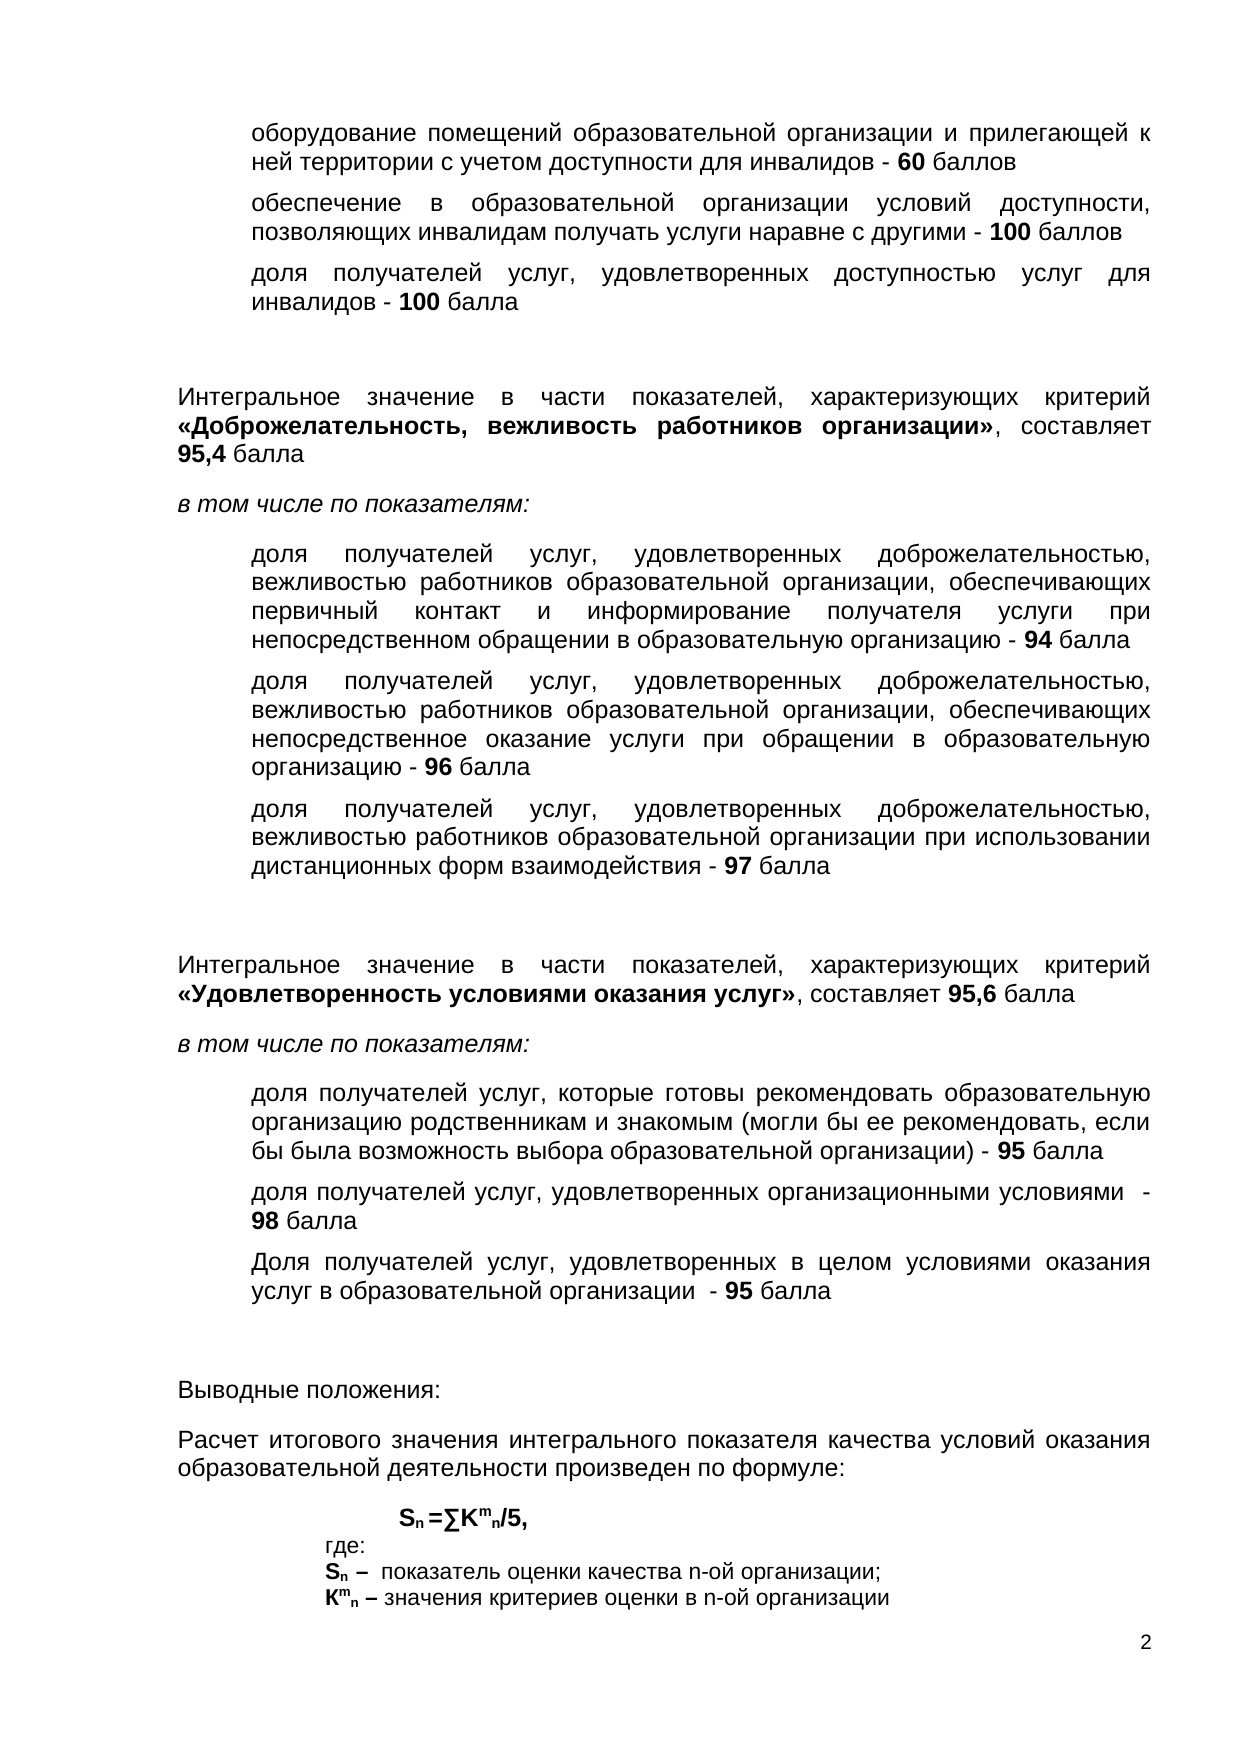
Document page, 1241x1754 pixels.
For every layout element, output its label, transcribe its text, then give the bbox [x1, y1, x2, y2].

text Выводные положения: [177, 1375, 1152, 1404]
text в том числе по показателям: [177, 1029, 1152, 1057]
text Интегральное значение в части показателей, характеризующих критерий «Доброжелательность, вежливость работников организации», составляет 95,4 балла [177, 382, 1152, 468]
text доля получателей услуг, удовлетворенных организационными условиями - 98 балла [251, 1177, 1152, 1234]
text доля получателей услуг, которые готовы рекомендовать образовательную организацию родственникам и знакомым (могли бы ее рекомендовать, если бы была возможность выбора образовательной организации) - 95 балла [251, 1078, 1152, 1164]
text Кmn – значения критериев оценки в n-ой организации [325, 1584, 1152, 1611]
text Доля получателей услуг, удовлетворенных в целом условиями оказания услуг в образовательной организации - 95 балла [251, 1247, 1152, 1304]
text оборудование помещений образовательной организации и прилегающей к ней территории с учетом доступности для инвалидов - 60 баллов [251, 118, 1152, 176]
text обеспечение в образовательной организации условий доступности, позволяющих инвалидам получать услуги наравне с другими - 100 баллов [251, 188, 1152, 246]
text Sn – показатель оценки качества n-ой организации; [325, 1558, 1152, 1584]
text доля получателей услуг, удовлетворенных доброжелательностью, вежливостью работников образовательной организации, обеспечивающих непосредственное оказание услуги при обращении в образовательную организацию - 96 балла [251, 666, 1152, 781]
text доля получателей услуг, удовлетворенных доброжелательностью, вежливостью работников образовательной организации при использовании дистанционных форм взаимодействия - 97 балла [251, 793, 1152, 880]
text где: [325, 1532, 1152, 1558]
text Интегральное значение в части показателей, характеризующих критерий «Удовлетворенность условиями оказания услуг», составляет 95,6 балла [177, 950, 1152, 1008]
text доля получателей услуг, удовлетворенных доброжелательностью, вежливостью работников образовательной организации, обеспечивающих первичный контакт и информирование получателя услуги при непосредственном обращении в образовательную организацию - 94 балла [251, 538, 1152, 653]
text в том числе по показателям: [177, 489, 1152, 518]
text доля получателей услуг, удовлетворенных доступностью услуг для инвалидов - 100 балла [251, 258, 1152, 316]
text Sn =∑Kmn/5, [398, 1503, 1152, 1532]
text Расчет итогового значения интегрального показателя качества условий оказания образовательной деятельности произведен по формуле: [177, 1424, 1152, 1482]
